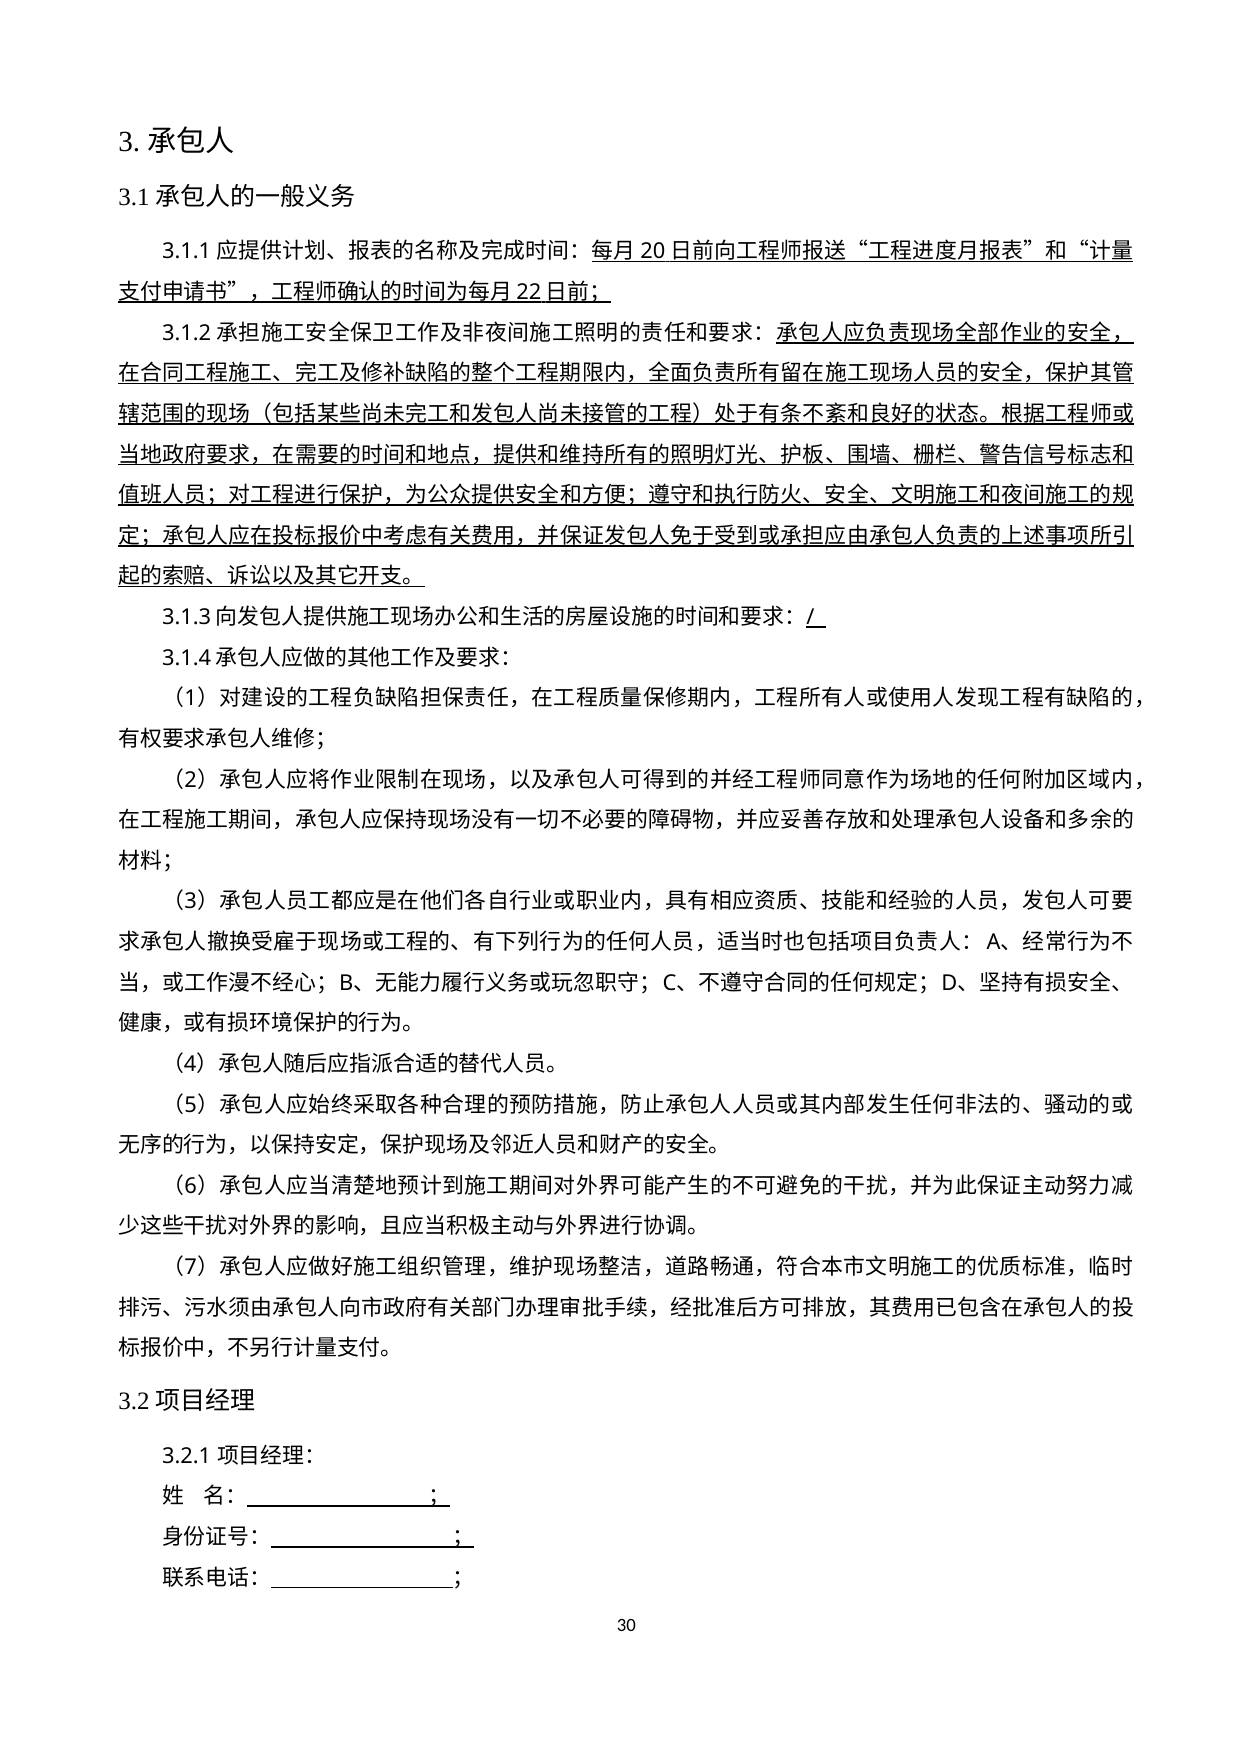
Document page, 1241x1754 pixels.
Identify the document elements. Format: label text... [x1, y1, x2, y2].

text （2）承包人应将作业限制在现场，以及承包人可得到的并经工程师同意作为场地的任何附加区域内，在工程施工期间，承包人应保持现场没有一切不必要的障碍物，并应妥善存放和处理承包人设备和多余的材料； [118, 754, 1134, 876]
text （4）承包人随后应指派合适的替代人员。 [118, 1039, 1134, 1079]
text （1）对建设的工程负缺陷担保责任，在工程质量保修期内，工程所有人或使用人发现工程有缺陷的，有权要求承包人维修； [118, 673, 1134, 754]
text 3.1.4承包人应做的其他工作及要求： [118, 633, 1134, 673]
text 联系电话： ； [118, 1552, 1134, 1593]
text 3.1.1应提供计划、报表的名称及完成时间：每月20日前向工程师报送“工程进度月报表”和“计量支付申请书”，工程师确认的时间为每月22日前； [118, 226, 1134, 308]
text 3.1 承包人的一般义务 [118, 172, 1134, 214]
text （7）承包人应做好施工组织管理，维护现场整洁，道路畅通，符合本市文明施工的优质标准，临时排污、污水须由承包人向市政府有关部门办理审批手续，经批准后方可排放，其费用已包含在承包人的投标报价中，不另行计量支付。 [118, 1242, 1134, 1364]
text 姓 名： ； [118, 1471, 1134, 1512]
text 3.2 项目经理 [118, 1376, 1134, 1418]
text 3.1.2承担施工安全保卫工作及非夜间施工照明的责任和要求：承包人应负责现场全部作业的安全，在合同工程施工、完工及修补缺陷的整个工程期限内，全面负责所有留在施工现场人员的安全，保护其管辖范围的现场（包括某些尚未完工和发包人尚未接管的工程）处于有条不紊和良好的状态。根据工程师或当地政府要求，在需要的时间和地点，提供和维持所有的照明灯光、护板、围墙、栅栏、警告信号标志和值班人员；对工程进行保护，为公众提供安全和方便；遵守和执行防火、安全、文明施工和夜间施工的规定；承包人应在投标报价中考虑有关费用，并保证发包人免于受到或承担应由承包人负责的上述事项所引起的索赔、诉讼以及其它开支。 [118, 425, 1134, 464]
text 3.1.2承担施工安全保卫工作及非夜间施工照明的责任和要求：承包人应负责现场全部作业的安全，在合同工程施工、完工及修补缺陷的整个工程期限内，全面负责所有留在施工现场人员的安全，保护其管辖范围的现场（包括某些尚未完工和发包人尚未接管的工程）处于有条不紊和良好的状态。根据工程师或当地政府要求，在需要的时间和地点，提供和维持所有的照明灯光、护板、围墙、栅栏、警告信号标志和值班人员；对工程进行保护，为公众提供安全和方便；遵守和执行防火、安全、文明施工和夜间施工的规定；承包人应在投标报价中考虑有关费用，并保证发包人免于受到或承担应由承包人负责的上述事项所引起的索赔、诉讼以及其它开支。 [118, 465, 1134, 504]
text 3.1.2承担施工安全保卫工作及非夜间施工照明的责任和要求：承包人应负责现场全部作业的安全，在合同工程施工、完工及修补缺陷的整个工程期限内，全面负责所有留在施工现场人员的安全，保护其管辖范围的现场（包括某些尚未完工和发包人尚未接管的工程）处于有条不紊和良好的状态。根据工程师或当地政府要求，在需要的时间和地点，提供和维持所有的照明灯光、护板、围墙、栅栏、警告信号标志和值班人员；对工程进行保护，为公众提供安全和方便；遵守和执行防火、安全、文明施工和夜间施工的规定；承包人应在投标报价中考虑有关费用，并保证发包人免于受到或承担应由承包人负责的上述事项所引起的索赔、诉讼以及其它开支。 [118, 547, 1134, 592]
text 3.1.3向发包人提供施工现场办公和生活的房屋设施的时间和要求：/ [118, 592, 1134, 633]
text 3.1.2承担施工安全保卫工作及非夜间施工照明的责任和要求：承包人应负责现场全部作业的安全，在合同工程施工、完工及修补缺陷的整个工程期限内，全面负责所有留在施工现场人员的安全，保护其管辖范围的现场（包括某些尚未完工和发包人尚未接管的工程）处于有条不紊和良好的状态。根据工程师或当地政府要求，在需要的时间和地点，提供和维持所有的照明灯光、护板、围墙、栅栏、警告信号标志和值班人员；对工程进行保护，为公众提供安全和方便；遵守和执行防火、安全、文明施工和夜间施工的规定；承包人应在投标报价中考虑有关费用，并保证发包人免于受到或承担应由承包人负责的上述事项所引起的索赔、诉讼以及其它开支。 [118, 384, 1134, 423]
text 3.2.1 项目经理： [118, 1431, 1134, 1471]
text 3. 承包人 [118, 118, 1134, 160]
text 3.1.2承担施工安全保卫工作及非夜间施工照明的责任和要求：承包人应负责现场全部作业的安全，在合同工程施工、完工及修补缺陷的整个工程期限内，全面负责所有留在施工现场人员的安全，保护其管辖范围的现场（包括某些尚未完工和发包人尚未接管的工程）处于有条不紊和良好的状态。根据工程师或当地政府要求，在需要的时间和地点，提供和维持所有的照明灯光、护板、围墙、栅栏、警告信号标志和值班人员；对工程进行保护，为公众提供安全和方便；遵守和执行防火、安全、文明施工和夜间施工的规定；承包人应在投标报价中考虑有关费用，并保证发包人免于受到或承担应由承包人负责的上述事项所引起的索赔、诉讼以及其它开支。 [118, 506, 1134, 545]
text 身份证号： ； [118, 1512, 1134, 1552]
text （5）承包人应始终采取各种合理的预防措施，防止承包人人员或其内部发生任何非法的、骚动的或无序的行为，以保持安定，保护现场及邻近人员和财产的安全。 [118, 1079, 1134, 1161]
text 3.1.2承担施工安全保卫工作及非夜间施工照明的责任和要求：承包人应负责现场全部作业的安全，在合同工程施工、完工及修补缺陷的整个工程期限内，全面负责所有留在施工现场人员的安全，保护其管辖范围的现场（包括某些尚未完工和发包人尚未接管的工程）处于有条不紊和良好的状态。根据工程师或当地政府要求，在需要的时间和地点，提供和维持所有的照明灯光、护板、围墙、栅栏、警告信号标志和值班人员；对工程进行保护，为公众提供安全和方便；遵守和执行防火、安全、文明施工和夜间施工的规定；承包人应在投标报价中考虑有关费用，并保证发包人免于受到或承担应由承包人负责的上述事项所引起的索赔、诉讼以及其它开支。 [118, 308, 1134, 383]
text （6）承包人应当清楚地预计到施工期间对外界可能产生的不可避免的干扰，并为此保证主动努力减少这些干扰对外界的影响，且应当积极主动与外界进行协调。 [118, 1161, 1134, 1242]
text （3）承包人员工都应是在他们各自行业或职业内，具有相应资质、技能和经验的人员，发包人可要求承包人撤换受雇于现场或工程的、有下列行为的任何人员，适当时也包括项目负责人：A、经常行为不当，或工作漫不经心；B、无能力履行义务或玩忽职守；C、不遵守合同的任何规定；D、坚持有损安全、健康，或有损环境保护的行为。 [118, 876, 1134, 1039]
